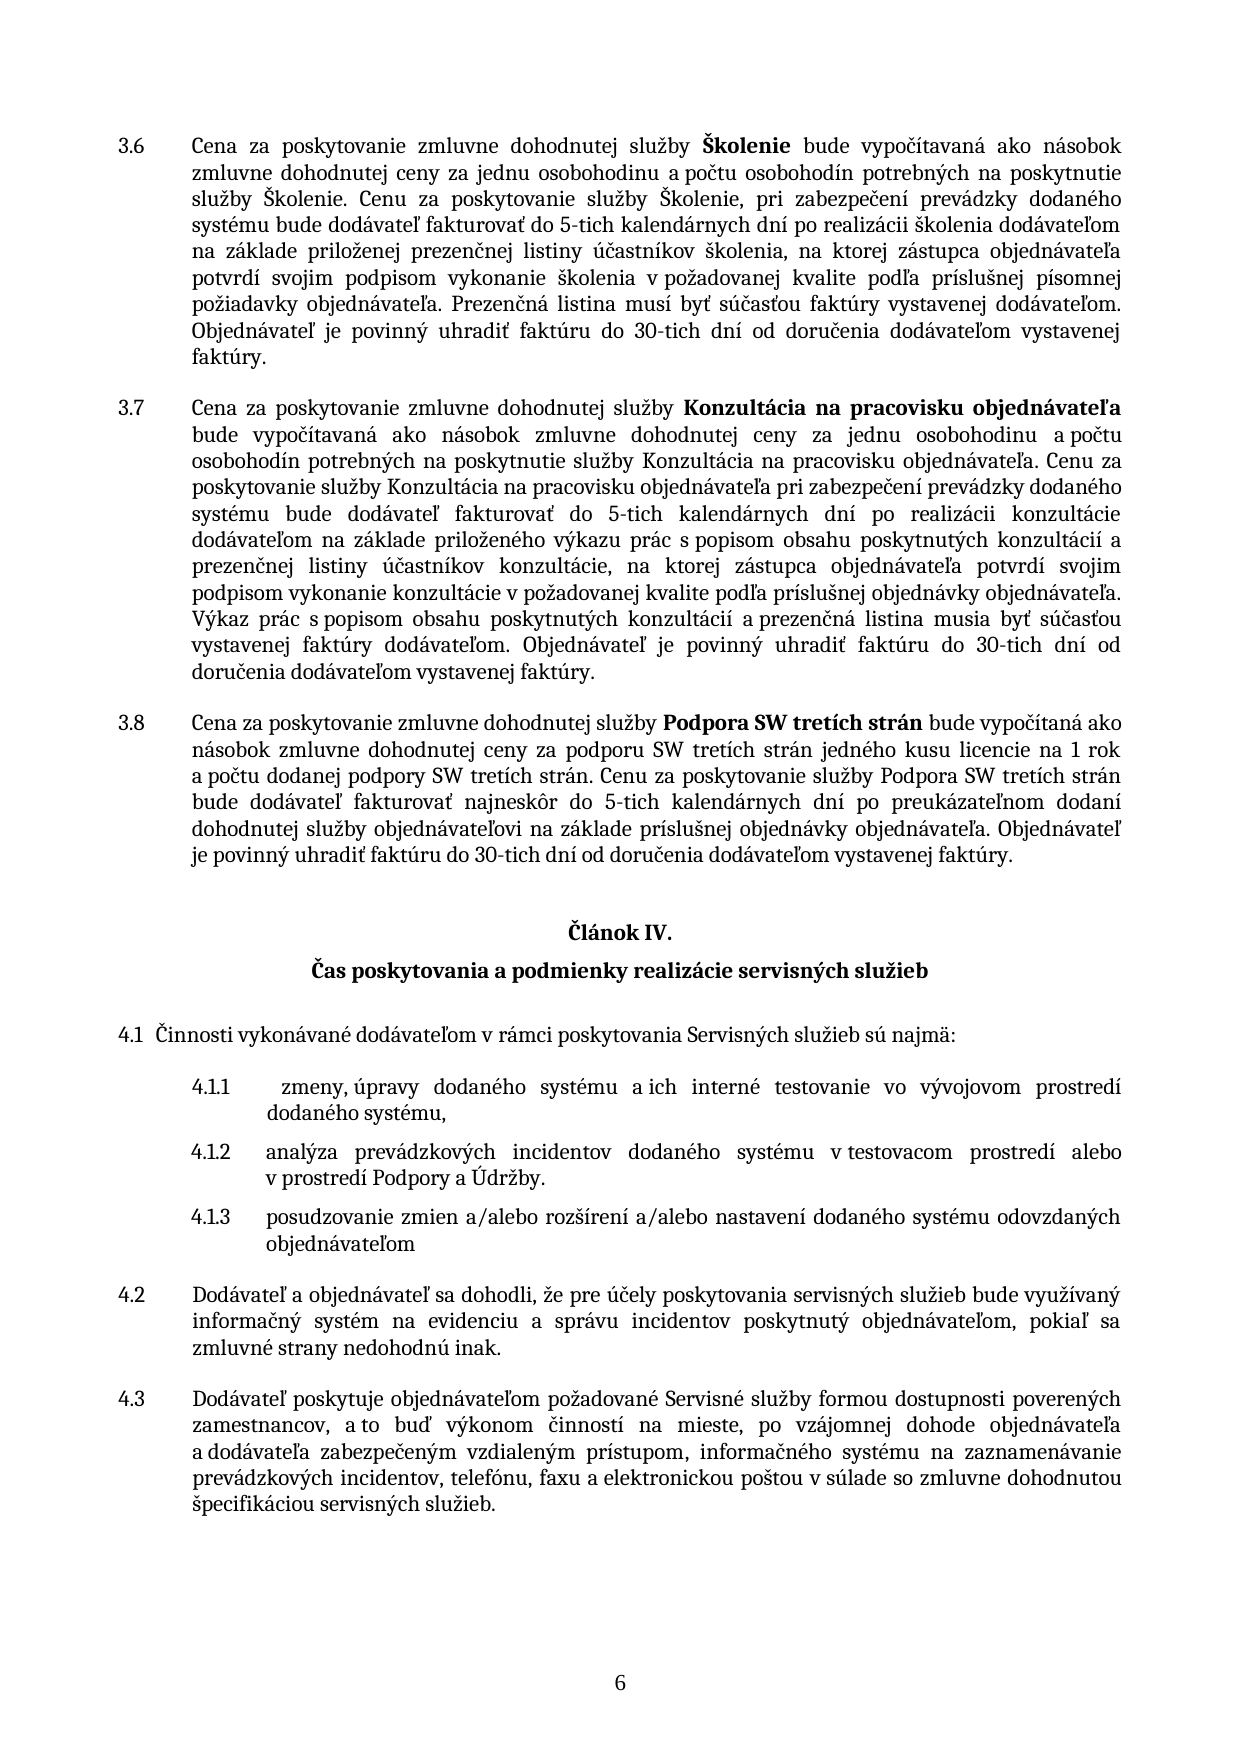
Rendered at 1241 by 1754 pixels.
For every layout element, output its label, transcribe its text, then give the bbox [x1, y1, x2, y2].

list Cena za poskytovanie zmluvne dohodnutej služby Podpora SW tretích strán bude vypočítaná ako násobok zmluvne dohodnutej ceny za podporu SW tretích strán jedného kusu licencie na 1 rok a počtu dodanej podpory SW tretích strán. Cenu za poskytovanie služby Podpora SW tretích strán bude dodávateľ fakturovať najneskôr do 5-tich kalendárnych dní po preukázateľnom dodaní dohodnutej služby objednávateľovi na základe príslušnej objednávky objednávateľa. Objednávateľ je povinný uhradiť faktúru do 30-tich dní od doručenia dodávateľom vystavenej faktúry. [118, 710, 1122, 868]
list zmeny, úpravy dodaného systému a ich interné testovanie vo vývojovom prostredí dodaného systému, [192, 1073, 1122, 1126]
subtitle Článok IV. [118, 919, 1122, 946]
list Činnosti vykonávané dodávateľom v rámci poskytovania Servisných služieb sú najmä: [118, 1022, 1122, 1048]
list Cena za poskytovanie zmluvne dohodnutej služby Školenie bude vypočítavaná ako násobok zmluvne dohodnutej ceny za jednu osobohodinu a počtu osobohodín potrebných na poskytnutie služby Školenie. Cenu za poskytovanie služby Školenie, pri zabezpečení prevádzky dodaného systému bude dodávateľ fakturovať do 5-tich kalendárnych dní po realizácii školenia dodávateľom na základe priloženej prezenčnej listiny účastníkov školenia, na ktorej zástupca objednávateľa potvrdí svojim podpisom vykonanie školenia v požadovanej kvalite podľa príslušnej písomnej požiadavky objednávateľa. Prezenčná listina musí byť súčasťou faktúry vystavenej dodávateľom. Objednávateľ je povinný uhradiť faktúru do 30-tich dní od doručenia dodávateľom vystavenej faktúry. [118, 133, 1122, 370]
list Cena za poskytovanie zmluvne dohodnutej služby Konzultácia na pracovisku objednávateľa bude vypočítavaná ako násobok zmluvne dohodnutej ceny za jednu osobohodinu a počtu osobohodín potrebných na poskytnutie služby Konzultácia na pracovisku objednávateľa. Cenu za poskytovanie služby Konzultácia na pracovisku objednávateľa pri zabezpečení prevádzky dodaného systému bude dodávateľ fakturovať do 5-tich kalendárnych dní po realizácii konzultácie dodávateľom na základe priloženého výkazu prác s popisom obsahu poskytnutých konzultácií a prezenčnej listiny účastníkov konzultácie, na ktorej zástupca objednávateľa potvrdí svojim podpisom vykonanie konzultácie v požadovanej kvalite podľa príslušnej objednávky objednávateľa. Výkaz prác s popisom obsahu poskytnutých konzultácií a prezenčná listina musia byť súčasťou vystavenej faktúry dodávateľom. Objednávateľ je povinný uhradiť faktúru do 30-tich dní od doručenia dodávateľom vystavenej faktúry. [118, 395, 1122, 685]
list Dodávateľ poskytuje objednávateľom požadované Servisné služby formou dostupnosti poverených zamestnancov, a to buď výkonom činností na mieste, po vzájomnej dohode objednávateľa a dodávateľa zabezpečeným vzdialeným prístupom, informačného systému na zaznamenávanie prevádzkových incidentov, telefónu, faxu a elektronickou poštou v súlade so zmluvne dohodnutou špecifikáciou servisných služieb. [118, 1386, 1122, 1517]
subtitle Čas poskytovania a podmienky realizácie servisných služieb [118, 958, 1122, 985]
list posudzovanie zmien a/alebo rozšírení a/alebo nastavení dodaného systému odovzdaných objednávateľom [191, 1204, 1122, 1257]
list Dodávateľ a objednávateľ sa dohodli, že pre účely poskytovania servisných služieb bude využívaný informačný systém na evidenciu a správu incidentov poskytnutý objednávateľom, pokiaľ sa zmluvné strany nedohodnú inak. [118, 1282, 1122, 1361]
list analýza prevádzkových incidentov dodaného systému v testovacom prostredí alebo v prostredí Podpory a Údržby. [191, 1139, 1122, 1191]
